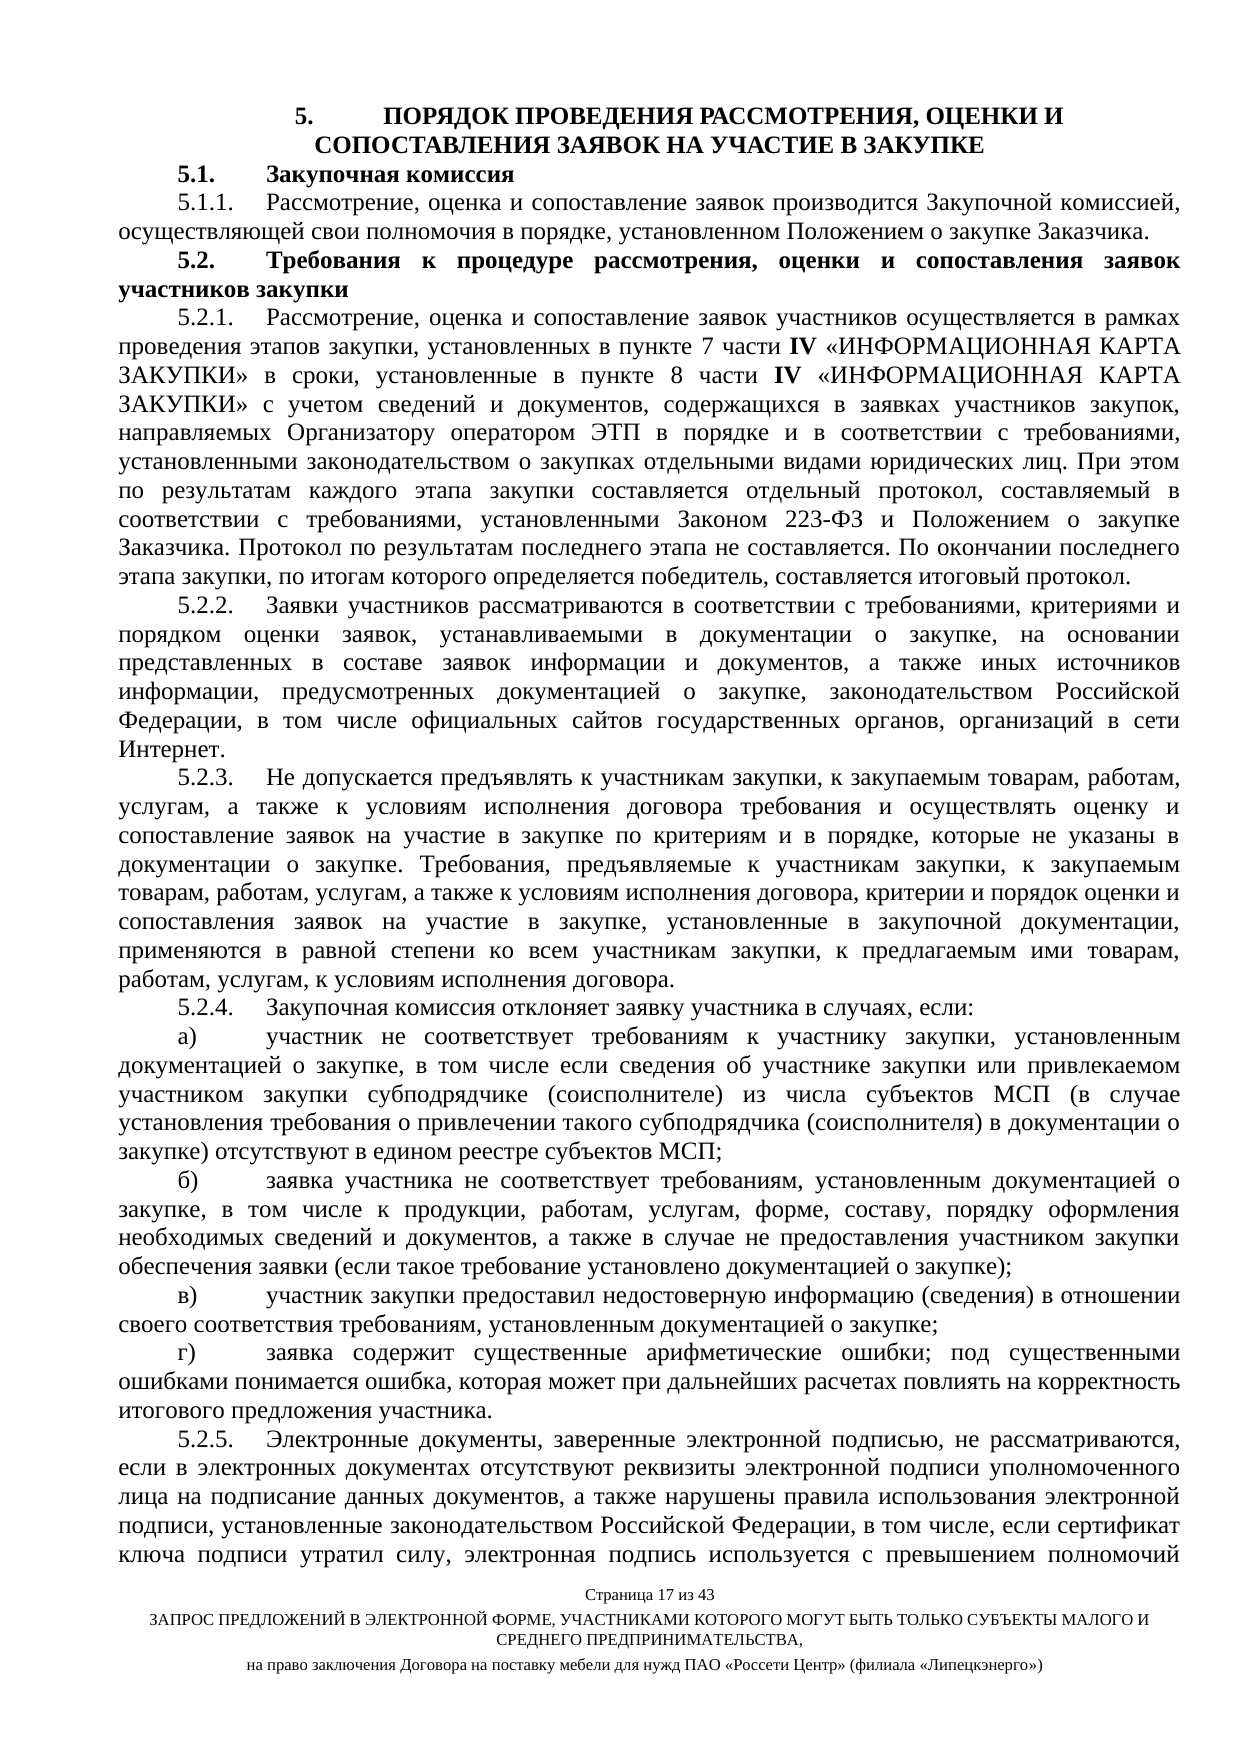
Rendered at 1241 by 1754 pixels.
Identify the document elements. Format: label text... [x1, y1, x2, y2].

subtitle Требования к процедуре рассмотрения, оценки и сопоставления заявок участников закупки [118, 245, 1181, 302]
subtitle Рассмотрение, оценка и сопоставление заявок производится Закупочной комиссией, осуществляющей свои полномочия в порядке, установленном Положением о закупке Заказчика. [118, 187, 1181, 245]
subtitle ПОРЯДОК ПРОВЕДЕНИЯ РАССМОТРЕНИЯ, ОЦЕНКИ И СОПОСТАВЛЕНИЯ ЗАЯВОК НА УЧАСТИЕ В ЗАКУПКЕ [118, 101, 1181, 159]
list участник закупки предоставил недостоверную информацию (сведения) в отношении своего соответствия требованиям, установленным документацией о закупке; [118, 1280, 1181, 1337]
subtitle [118, 1424, 1181, 1567]
list участник не соответствует требованиям к участнику закупки, установленным документацией о закупке, в том числе если сведения об участнике закупки или привлекаемом участником закупки субподрядчике (соисполнителе) из числа субъектов МСП (в случае установления требования о привлечении такого субподрядчика (соисполнителя) в документации о закупке) отсутствуют в едином реестре субъектов МСП; [118, 1021, 1181, 1165]
subtitle Не допускается предъявлять к участникам закупки, к закупаемым товарам, работам, услугам, а также к условиям исполнения договора требования и осуществлять оценку и сопоставление заявок на участие в закупке по критериям и в порядке, которые не указаны в документации о закупке. Требования, предъявляемые к участникам закупки, к закупаемым товарам, работам, услугам, а также к условиям исполнения договора, критерии и порядок оценки и сопоставления заявок на участие в закупке, установленные в закупочной документации, применяются в равной степени ко всем участникам закупки, к предлагаемым ими товарам, работам, услугам, к условиям исполнения договора. [118, 762, 1181, 992]
subtitle Рассмотрение, оценка и сопоставление заявок участников осуществляется в рамках проведения этапов закупки, установленных в пункте 7 части IV «ИНФОРМАЦИОННАЯ КАРТА ЗАКУПКИ» в сроки, установленные в пункте 8 части IV «ИНФОРМАЦИОННАЯ КАРТА ЗАКУПКИ» с учетом сведений и документов, содержащихся в заявках участников закупок, направляемых Организатору оператором ЭТП в порядке и в соответствии с требованиями, установленными законодательством о закупках отдельными видами юридических лиц. При этом по результатам каждого этапа закупки составляется отдельный протокол, составляемый в соответствии с требованиями, установленными Законом 223-ФЗ и Положением о закупке Заказчика. Протокол по результатам последнего этапа не составляется. По окончании последнего этапа закупки, по итогам которого определяется победитель, составляется итоговый протокол. [118, 302, 1181, 590]
list заявка участника не соответствует требованиям, установленным документацией о закупке, в том числе к продукции, работам, услугам, форме, составу, порядку оформления необходимых сведений и документов, а также в случае не предоставления участником закупки обеспечения заявки (если такое требование установлено документацией о закупке); [118, 1165, 1181, 1280]
subtitle Закупочная комиссия отклоняет заявку участника в случаях, если: [118, 992, 1181, 1021]
subtitle Заявки участников рассматриваются в соответствии с требованиями, критериями и порядком оценки заявок, устанавливаемыми в документации о закупке, на основании представленных в составе заявок информации и документов, а также иных источников информации, предусмотренных документацией о закупке, законодательством Российской Федерации, в том числе официальных сайтов государственных органов, организаций в сети Интернет. [118, 590, 1181, 762]
subtitle Закупочная комиссия [118, 159, 1181, 187]
list заявка содержит существенные арифметические ошибки; под существенными ошибками понимается ошибка, которая может при дальнейших расчетах повлиять на корректность итогового предложения участника. [118, 1337, 1181, 1424]
